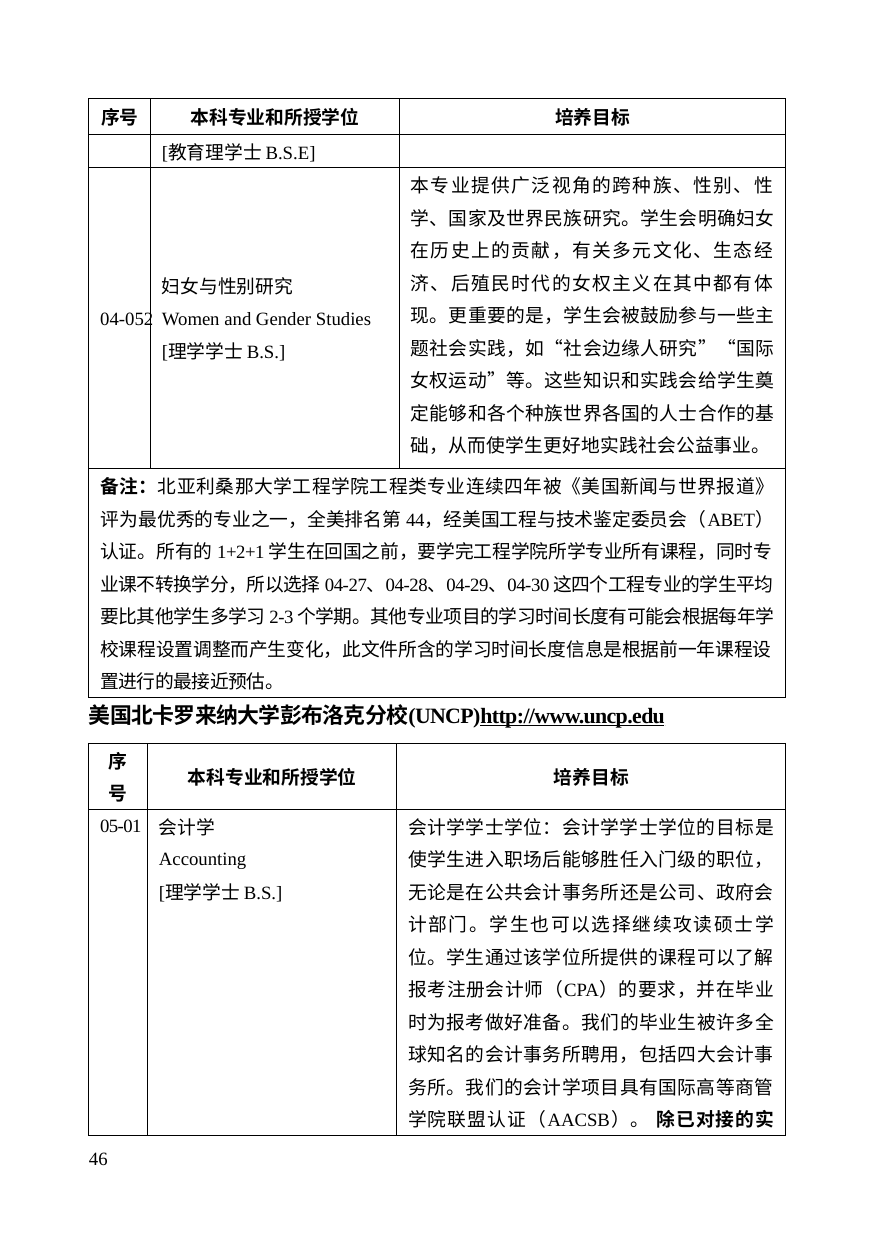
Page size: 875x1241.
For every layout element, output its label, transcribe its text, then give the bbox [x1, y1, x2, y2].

table_cell 会计学 Accounting [理学学士B.S.] [148, 810, 396, 1135]
table_header 本科专业和所授学位 [151, 99, 399, 134]
table_cell 本专业提供广泛视角的跨种族、性别、性学、国家及世界民族研究。学生会明确妇女在历史上的贡献，有关多元文化、生态经济、后殖民时代的女权主义在其中都有体现。更重要的是，学生会被鼓励参与一些主题社会实践，如“社会边缘人研究”“国际女权运动”等。这些知识和实践会给学生奠定能够和各个种族世界各国的人士合作的基础，从而使学生更好地实践社会公益事业。 [400, 168, 785, 468]
table_cell [89, 135, 150, 167]
text 美国北卡罗来纳大学彭布洛克分校(UNCP)http://www.uncp.edu [89, 698, 785, 730]
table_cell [397, 810, 785, 1135]
table_header 序号 [89, 744, 147, 809]
table_header 培养目标 [400, 99, 785, 134]
table_cell 妇女与性别研究 Women and Gender Studies [理学学士B.S.] [151, 168, 399, 468]
table_cell [89, 168, 150, 468]
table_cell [151, 135, 399, 167]
table_header 培养目标 [397, 744, 785, 809]
table_header 序号 [89, 99, 150, 134]
table_cell 备注：北亚利桑那大学工程学院工程类专业连续四年被《美国新闻与世界报道》评为最优秀的专业之一，全美排名第44，经美国工程与技术鉴定委员会（ABET）认证。所有的1+2+1学生在回国之前，要学完工程学院所学专业所有课程，同时专业课不转换学分，所以选择04-27、04-28、04-29、04-30这四个工程专业的学生平均要比其他学生多学习2-3个学期。其他专业项目的学习时间长度有可能会根据每年学校课程设置调整而产生变化，此文件所含的学习时间长度信息是根据前一年课程设置进行的最接近预估。 [89, 469, 785, 697]
table_header 本科专业和所授学位 [148, 744, 396, 809]
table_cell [400, 135, 785, 167]
table_cell [89, 810, 147, 1135]
